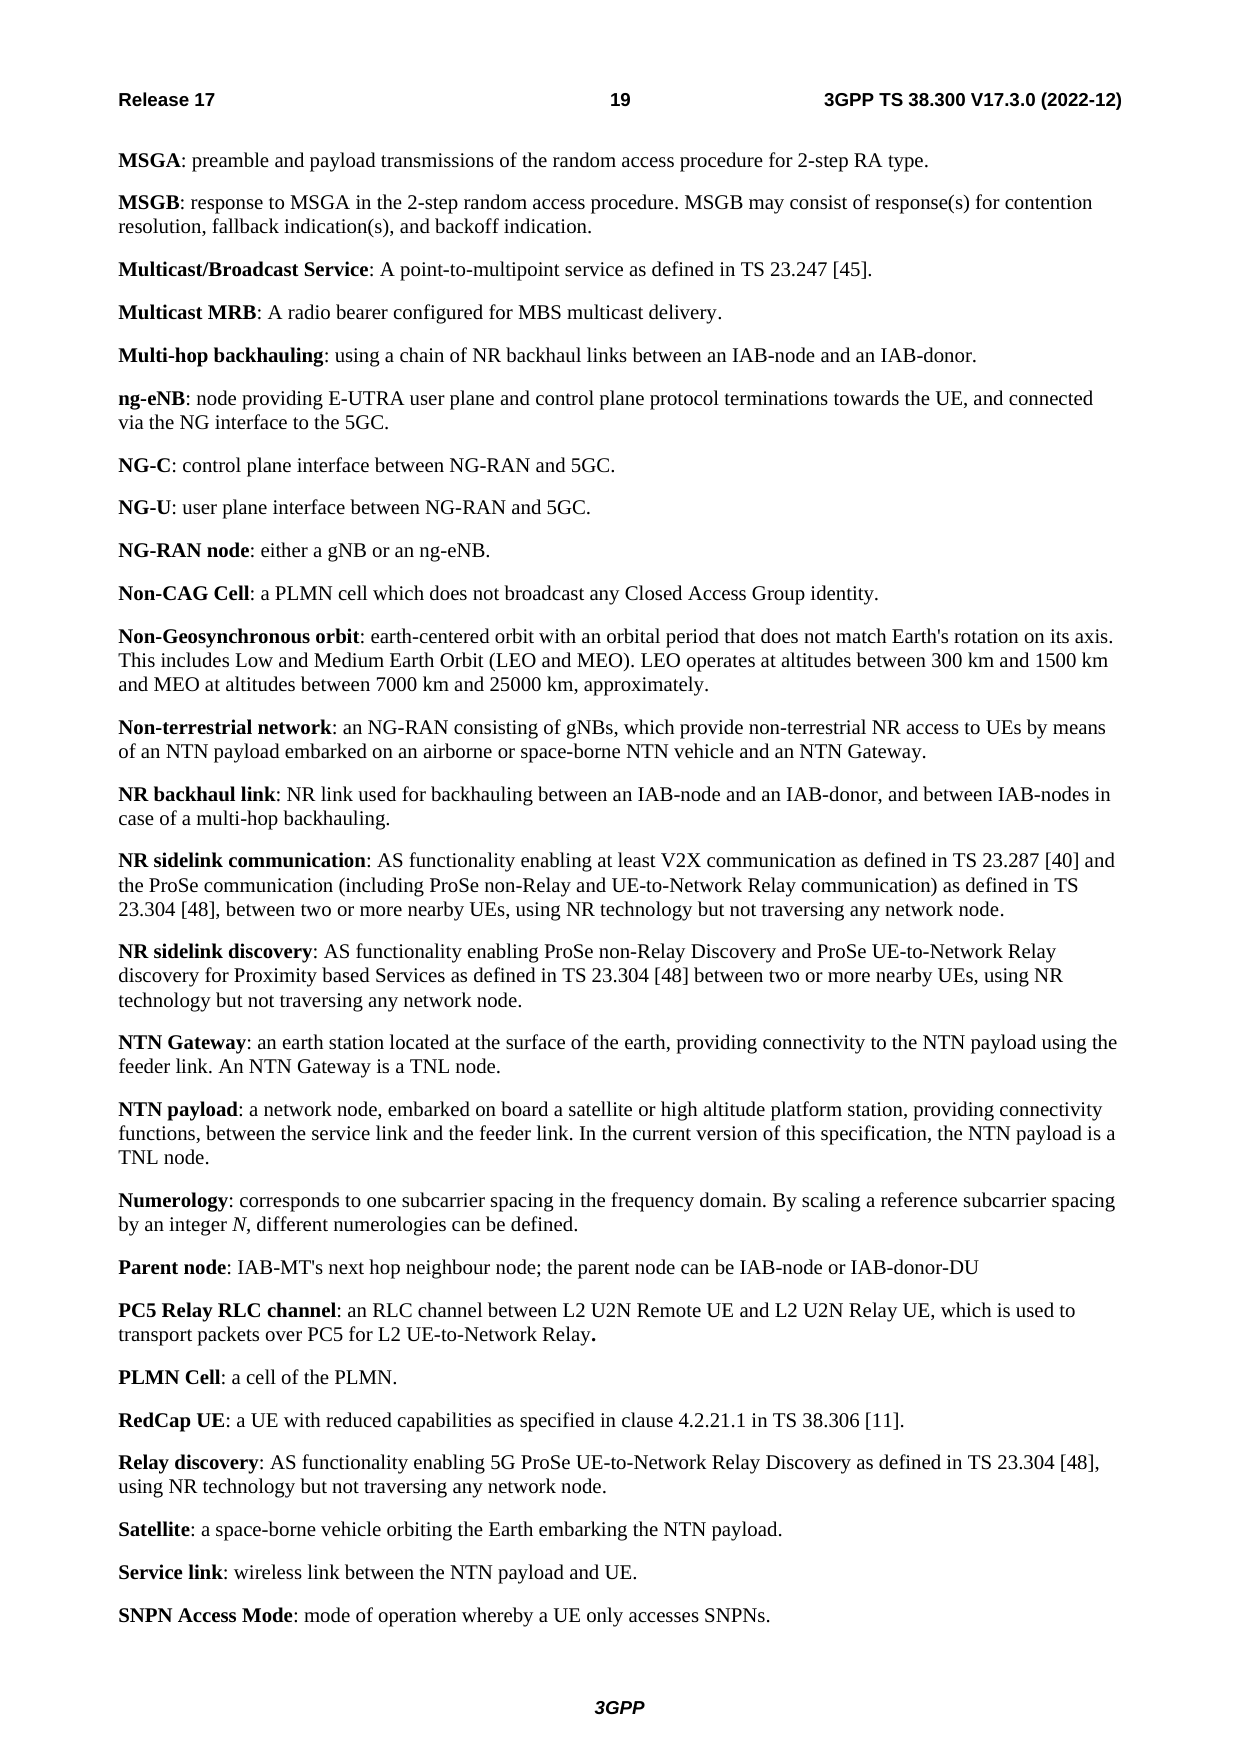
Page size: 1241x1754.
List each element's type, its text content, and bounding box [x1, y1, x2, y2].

text NG-U: user plane interface between NG-RAN and 5GC. [118, 495, 1122, 519]
text NG-RAN node: either a gNB or an ng-eNB. [118, 538, 1122, 562]
text SNPN Access Mode: mode of operation whereby a UE only accesses SNPNs. [118, 1603, 1122, 1627]
text Numerology: corresponds to one subcarrier spacing in the frequency domain. By scaling a reference subcarrier spacing by an integer N, different numerologies can be defined. [118, 1188, 1122, 1236]
text Satellite: a space-borne vehicle orbiting the Earth embarking the NTN payload. [118, 1517, 1122, 1541]
text NTN Gateway: an earth station located at the surface of the earth, providing connectivity to the NTN payload using the feeder link. An NTN Gateway is a TNL node. [118, 1030, 1122, 1078]
text NG-C: control plane interface between NG-RAN and 5GC. [118, 452, 1122, 477]
text NR backhaul link: NR link used for backhauling between an IAB-node and an IAB-donor, and between IAB-nodes in case of a multi-hop backhauling. [118, 782, 1122, 830]
text NTN payload: a network node, embarked on board a satellite or high altitude platform station, providing connectivity functions, between the service link and the feeder link. In the current version of this specification, the NTN payload is a TNL node. [118, 1097, 1122, 1169]
text Multicast MRB: A radio bearer configured for MBS multicast delivery. [118, 300, 1122, 324]
text Non-Geosynchronous orbit: earth-centered orbit with an orbital period that does not match Earth's rotation on its axis. This includes Low and Medium Earth Orbit (LEO and MEO). LEO operates at altitudes between 300 km and 1500 km and MEO at altitudes between 7000 km and 25000 km, approximately. [118, 624, 1122, 696]
text MSGA: preamble and payload transmissions of the random access procedure for 2-step RA type. [118, 147, 1122, 172]
text NR sidelink discovery: AS functionality enabling ProSe non-Relay Discovery and ProSe UE-to-Network Relay discovery for Proximity based Services as defined in TS 23.304 [48] between two or more nearby UEs, using NR technology but not traversing any network node. [118, 939, 1122, 1012]
text ng-eNB: node providing E-UTRA user plane and control plane protocol terminations towards the UE, and connected via the NG interface to the 5GC. [118, 386, 1122, 434]
text Non-terrestrial network: an NG-RAN consisting of gNBs, which provide non-terrestrial NR access to UEs by means of an NTN payload embarked on an airborne or space-borne NTN vehicle and an NTN Gateway. [118, 715, 1122, 763]
text NR sidelink communication: AS functionality enabling at least V2X communication as defined in TS 23.287 [40] and the ProSe communication (including ProSe non-Relay and UE-to-Network Relay communication) as defined in TS 23.304 [48], between two or more nearby UEs, using NR technology but not traversing any network node. [118, 848, 1122, 921]
text Non-CAG Cell: a PLMN cell which does not broadcast any Closed Access Group identity. [118, 581, 1122, 605]
text Parent node: IAB-MT's next hop neighbour node; the parent node can be IAB-node or IAB-donor-DU [118, 1255, 1122, 1279]
text RedCap UE: a UE with reduced capabilities as specified in clause 4.2.21.1 in TS 38.306 [11]. [118, 1407, 1122, 1432]
text Multi-hop backhauling: using a chain of NR backhaul links between an IAB-node and an IAB-donor. [118, 343, 1122, 367]
text Service link: wireless link between the NTN payload and UE. [118, 1560, 1122, 1584]
text Multicast/Broadcast Service: A point-to-multipoint service as defined in TS 23.247 [45]. [118, 257, 1122, 281]
text PC5 Relay RLC channel: an RLC channel between L2 U2N Remote UE and L2 U2N Relay UE, which is used to transport packets over PC5 for L2 UE-to-Network Relay. [118, 1298, 1122, 1346]
text MSGB: response to MSGA in the 2-step random access procedure. MSGB may consist of response(s) for contention resolution, fallback indication(s), and backoff indication. [118, 190, 1122, 238]
text Relay discovery: AS functionality enabling 5G ProSe UE-to-Network Relay Discovery as defined in TS 23.304 [48], using NR technology but not traversing any network node. [118, 1450, 1122, 1498]
text PLMN Cell: a cell of the PLMN. [118, 1365, 1122, 1389]
